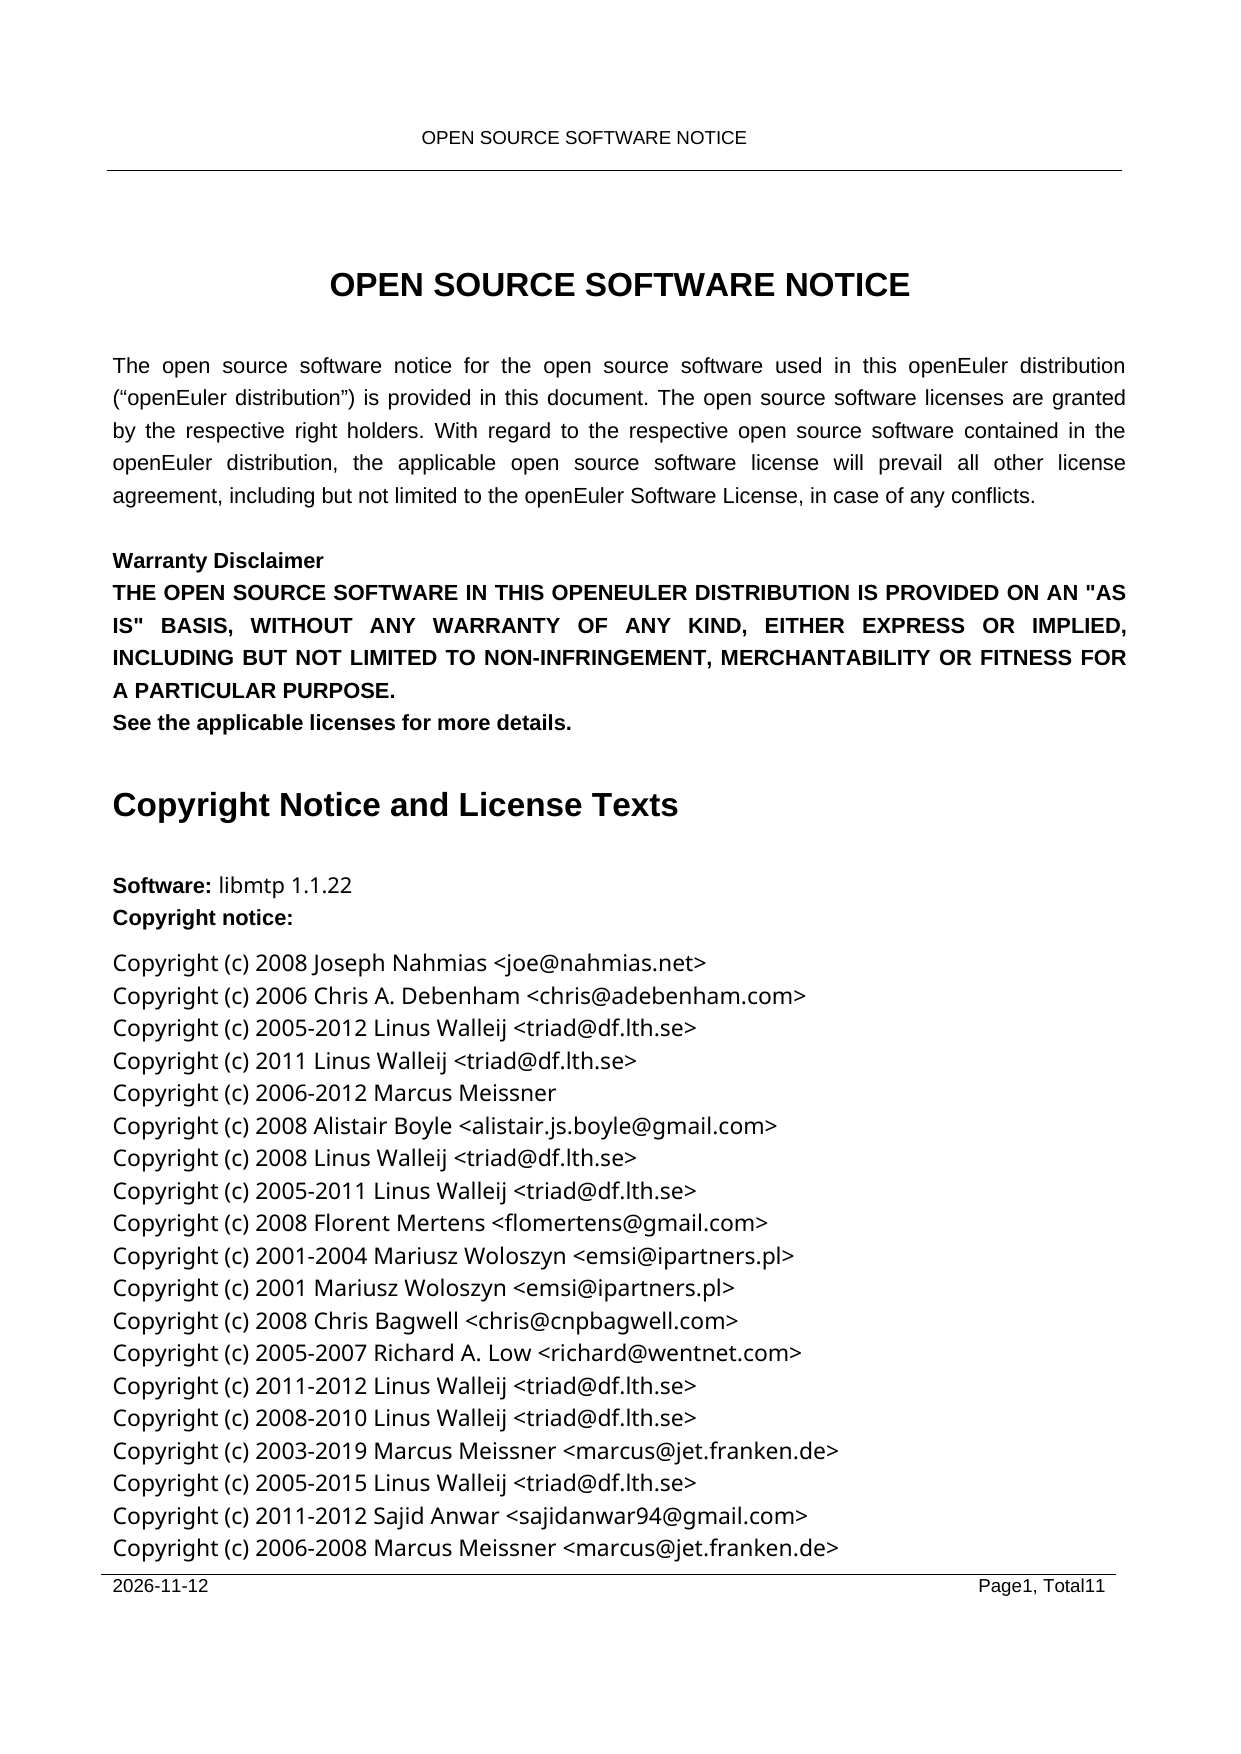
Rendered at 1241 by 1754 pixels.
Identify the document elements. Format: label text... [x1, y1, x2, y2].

text Copyright Notice and License Texts [112, 771, 1128, 836]
text Copyright notice: [112, 901, 1128, 934]
title Software: libmtp 1.1.22 [112, 869, 1128, 901]
text OPEN SOURCE SOFTWARE NOTICE [112, 251, 1128, 316]
text THE OPEN SOURCE SOFTWARE IN THIS OPENEULER DISTRIBUTION IS PROVIDED ON AN "AS IS" BASIS, WITHOUT ANY WARRANTY OF ANY KIND, EITHER EXPRESS OR IMPLIED, INCLUDING BUT NOT LIMITED TO NON-INFRINGEMENT, MERCHANTABILITY OR FITNESS FOR A PARTICULAR PURPOSE. See the applicable licenses for more details. [112, 576, 1128, 739]
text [112, 947, 1128, 1564]
text Warranty Disclaimer [112, 544, 1128, 576]
text The open source software notice for the open source software used in this openEuler distribution (“openEuler distribution”) is provided in this document. The open source software licenses are granted by the respective right holders. With regard to the respective open source software contained in the openEuler distribution, the applicable open source software license will prevail all other license agreement, including but not limited to the openEuler Software License, in case of any conflicts. [112, 349, 1128, 511]
